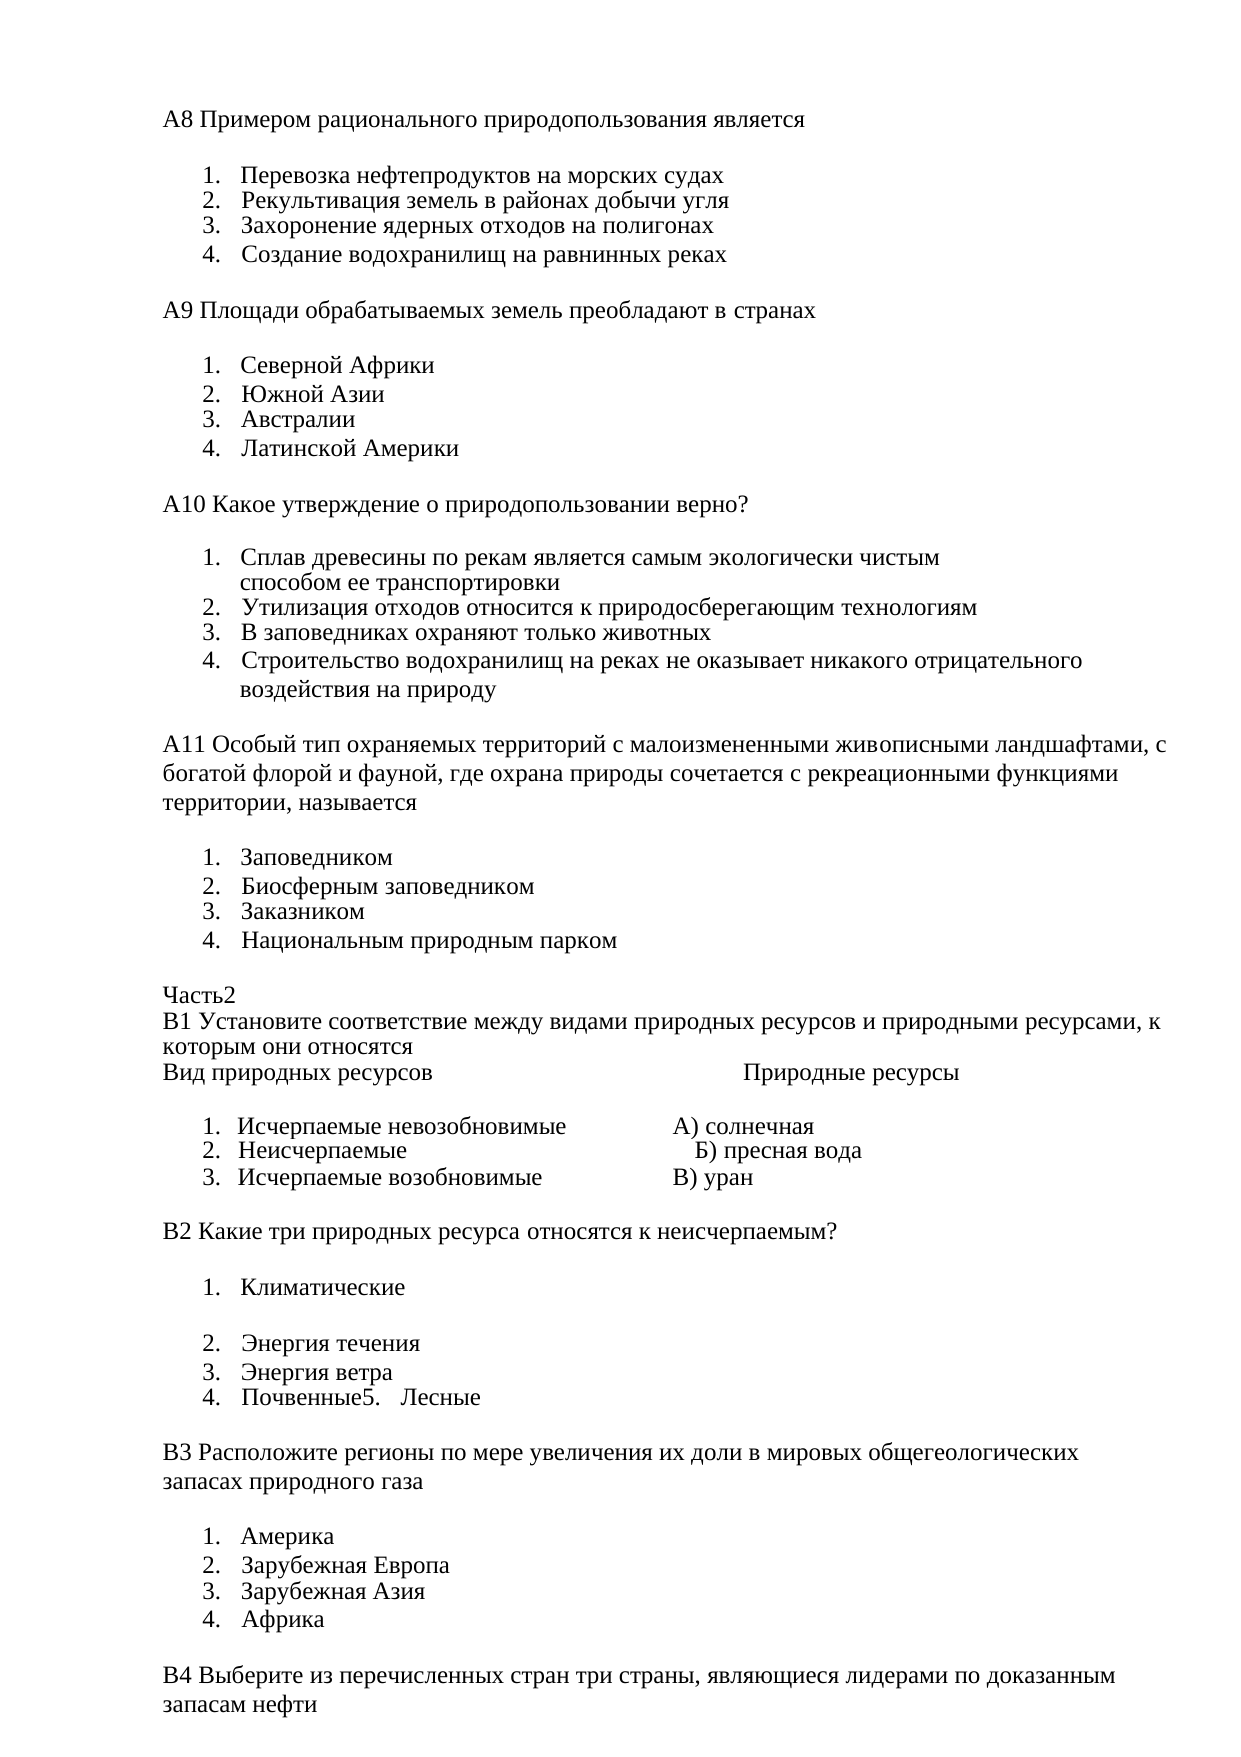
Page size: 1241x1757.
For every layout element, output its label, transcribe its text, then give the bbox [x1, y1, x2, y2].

text А10 Какое утверждение о природопользовании верно? [162, 489, 1178, 518]
text В4 Выберите из перечисленных стран три страны, являющиеся лидерами по доказанным запасам нефти [162, 1660, 1171, 1718]
text А11 Особый тип охраняемых территорий с малоизмененными живописными ландшафтами, с богатой флорой и фауной, где охрана природы сочетается с рекреационными функциями территории, называется [162, 729, 1167, 816]
text 3. Заказником [202, 900, 1178, 925]
text 2. Биосферным заповедником [202, 871, 1178, 900]
text В2 Какие три природных ресурса относятся к неисчерпаемым? [162, 1216, 1178, 1245]
text 3. Энергия ветра [202, 1357, 1178, 1385]
text 3. Австралии [202, 408, 1178, 433]
table_cell Б) пресная вода [605, 1139, 888, 1165]
text 4. Строительство водохранилищ на реках не оказывает никакого отрицательного воздействия на природу [202, 645, 1165, 703]
table_header А) солнечная энергия [605, 1104, 888, 1139]
table_cell Неисчерпаемые [228, 1139, 605, 1165]
text 1. Америка [202, 1521, 1178, 1550]
text 1. Климатические [202, 1272, 1178, 1301]
text 2. Энергия течения [202, 1328, 1178, 1356]
text 2. Зарубежная Европа [202, 1550, 1178, 1579]
text 3. Захоронение ядерных отходов на полигонах [202, 213, 1178, 238]
text 3. В заповедниках охраняют только животных [202, 620, 1178, 645]
text А8 Примером рационального природопользования является [162, 104, 1178, 133]
table_cell 3. [198, 1165, 228, 1200]
text А9 Площади обрабатываемых земель преобладают в странах [162, 295, 1178, 323]
text В3 Расположите регионы по мере увеличения их доли в мировых общегеологических запасах природного газа [162, 1437, 1134, 1495]
table_header 1. [198, 1104, 228, 1139]
text В1 Установите соответствие между видами природных ресурсов и природными ресурсами, к которым они относятся [162, 1010, 1171, 1060]
text 4. Африка [202, 1604, 1178, 1633]
text 4. Почвенные5. Лесные [202, 1385, 1178, 1410]
text 2. Утилизация отходов относится к природосберегающим технологиям [202, 595, 1178, 620]
text 1. Заповедником [202, 842, 1178, 871]
table_cell Исчерпаемые возобновимые [228, 1165, 605, 1200]
text 4. Национальным природным парком [202, 925, 1178, 953]
text 1. Перевозка нефтепродуктов на морских судах [202, 160, 1178, 188]
text 1. Сплав древесины по рекам является самым экологически чистым способом ее транспортировки [202, 545, 1006, 595]
text Часть2 [162, 980, 1178, 1009]
text 2. Рекультивация земель в районах добычи угля [202, 188, 1178, 213]
text 2. Южной Азии [202, 379, 1178, 408]
text 1. Северной Африки [202, 350, 1178, 379]
text 4. Латинской Америки [202, 433, 1178, 462]
text 3. Зарубежная Азия [202, 1579, 1178, 1604]
table_cell 2. [198, 1139, 228, 1165]
table_cell В) уран [605, 1165, 888, 1200]
table_header Исчерпаемые невозобновимые [228, 1104, 605, 1139]
text 4. Создание водохранилищ на равнинных реках [202, 239, 1178, 268]
text Вид природных ресурсов Природные ресурсы [162, 1060, 1178, 1085]
